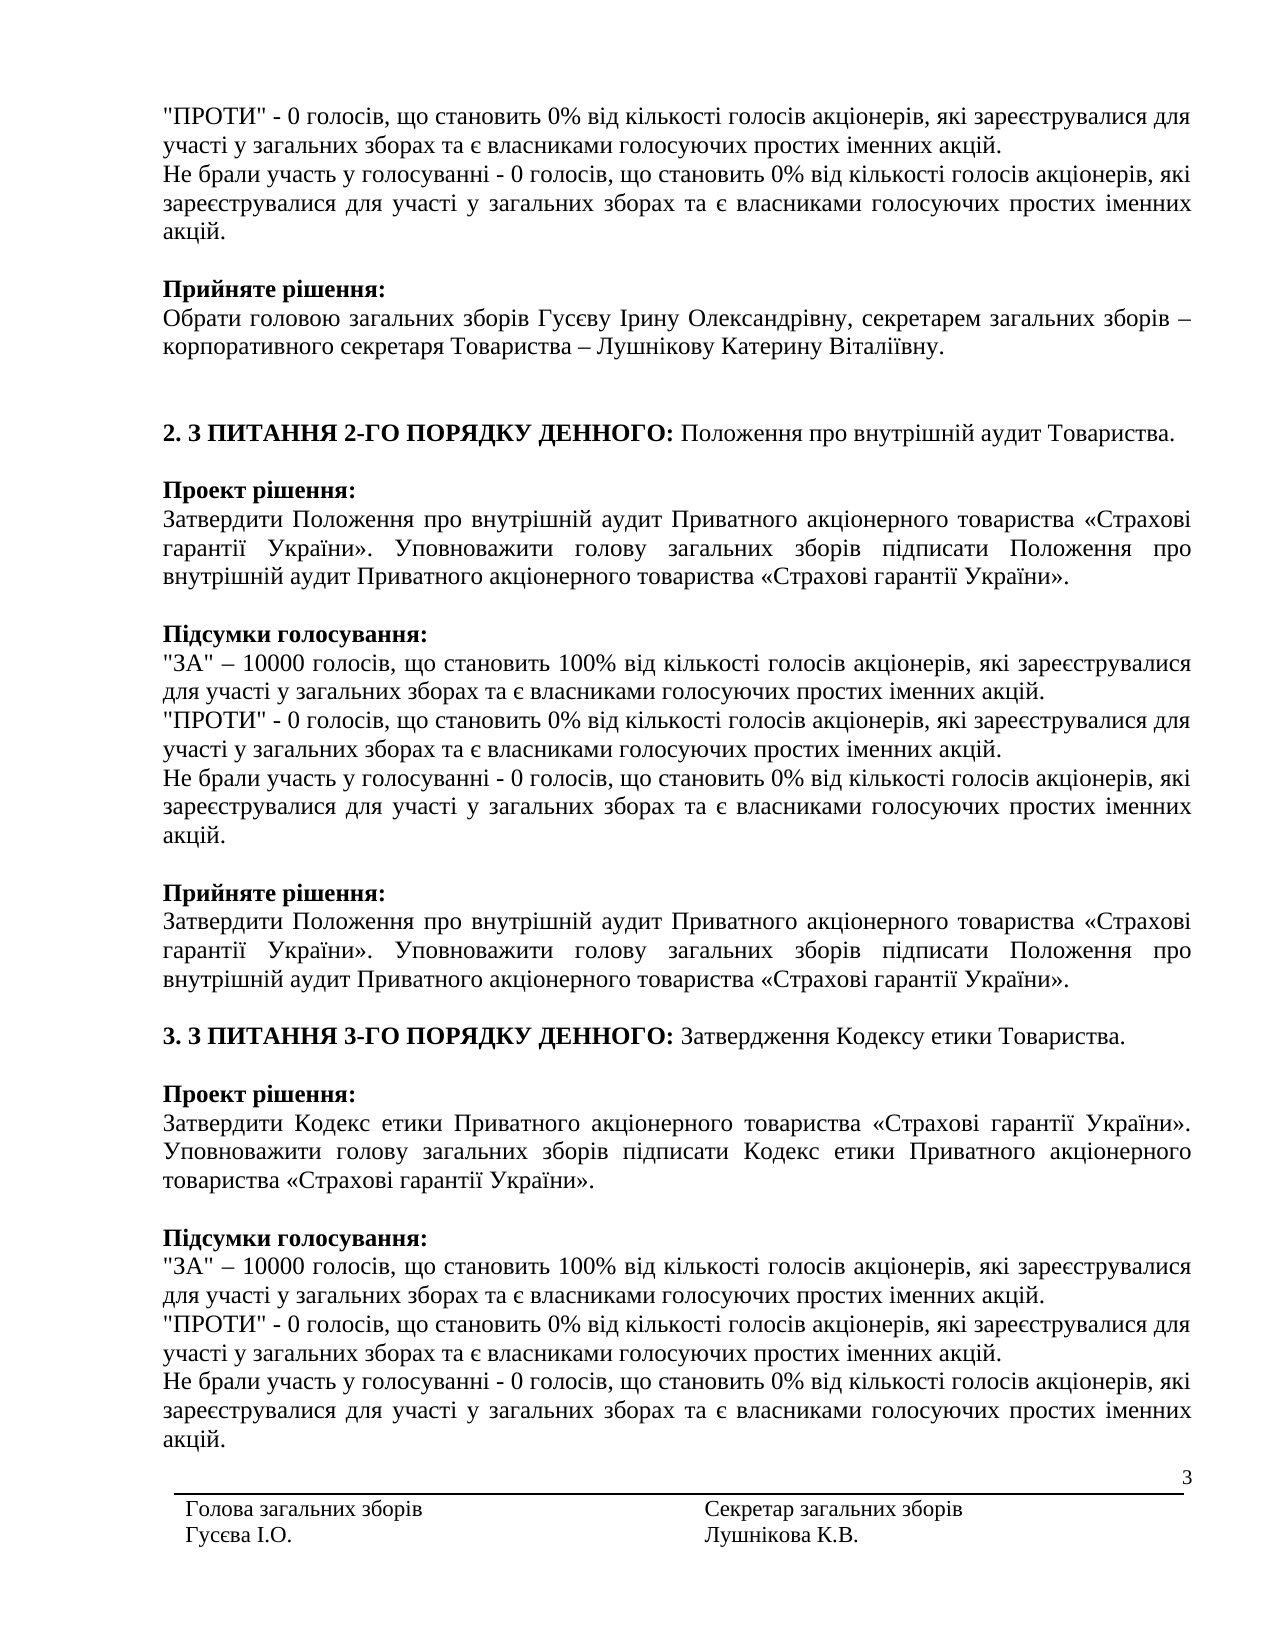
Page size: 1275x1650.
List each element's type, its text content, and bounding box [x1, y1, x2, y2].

text "ЗА" – 10000 голосів, що становить 100% від кількості голосів акціонерів, які зареєструвалися для участі у загальних зборах та є власниками голосуючих простих іменних акцій. [163, 648, 1192, 705]
text Затвердити Положення про внутрішній аудит Приватного акціонерного товариства «Страхові гарантії України». Уповноважити голову загальних зборів підписати Положення про внутрішній аудит Приватного акціонерного товариства «Страхові гарантії України». [163, 504, 1192, 590]
text 2. З ПИТАННЯ 2-ГО ПОРЯДКУ ДЕННОГО: Положення про внутрішній аудит Товариства. [163, 418, 1192, 446]
text Підсумки голосування: [163, 619, 1192, 648]
text Не брали участь у голосуванні - 0 голосів, що становить 0% від кількості голосів акціонерів, які зареєструвалися для участі у загальних зборах та є власниками голосуючих простих іменних акцій. [163, 159, 1192, 245]
text Підсумки голосування: [163, 1223, 1192, 1251]
text "ПРОТИ" - 0 голосів, що становить 0% від кількості голосів акціонерів, які зареєструвалися для участі у загальних зборах та є власниками голосуючих простих іменних акцій. [163, 705, 1192, 763]
text "ПРОТИ" - 0 голосів, що становить 0% від кількості голосів акціонерів, які зареєструвалися для участі у загальних зборах та є власниками голосуючих простих іменних акцій. [163, 1309, 1192, 1366]
text Проект рішення: [163, 1079, 1192, 1108]
text Затвердити Положення про внутрішній аудит Приватного акціонерного товариства «Страхові гарантії України». Уповноважити голову загальних зборів підписати Положення про внутрішній аудит Приватного акціонерного товариства «Страхові гарантії України». [163, 906, 1192, 993]
text Прийняте рішення: [163, 274, 1192, 303]
text "ЗА" – 10000 голосів, що становить 100% від кількості голосів акціонерів, які зареєструвалися для участі у загальних зборах та є власниками голосуючих простих іменних акцій. [163, 1251, 1192, 1309]
text Не брали участь у голосуванні - 0 голосів, що становить 0% від кількості голосів акціонерів, які зареєструвалися для участі у загальних зборах та є власниками голосуючих простих іменних акцій. [163, 1366, 1192, 1453]
text 3. З ПИТАННЯ 3-ГО ПОРЯДКУ ДЕННОГО: Затвердження Кодексу етики Товариства. [163, 1021, 1192, 1050]
text "ПРОТИ" - 0 голосів, що становить 0% від кількості голосів акціонерів, які зареєструвалися для участі у загальних зборах та є власниками голосуючих простих іменних акцій. [163, 101, 1192, 159]
text Проект рішення: [163, 475, 1192, 504]
text Прийняте рішення: [163, 878, 1192, 906]
text Не брали участь у голосуванні - 0 голосів, що становить 0% від кількості голосів акціонерів, які зареєструвалися для участі у загальних зборах та є власниками голосуючих простих іменних акцій. [163, 763, 1192, 849]
